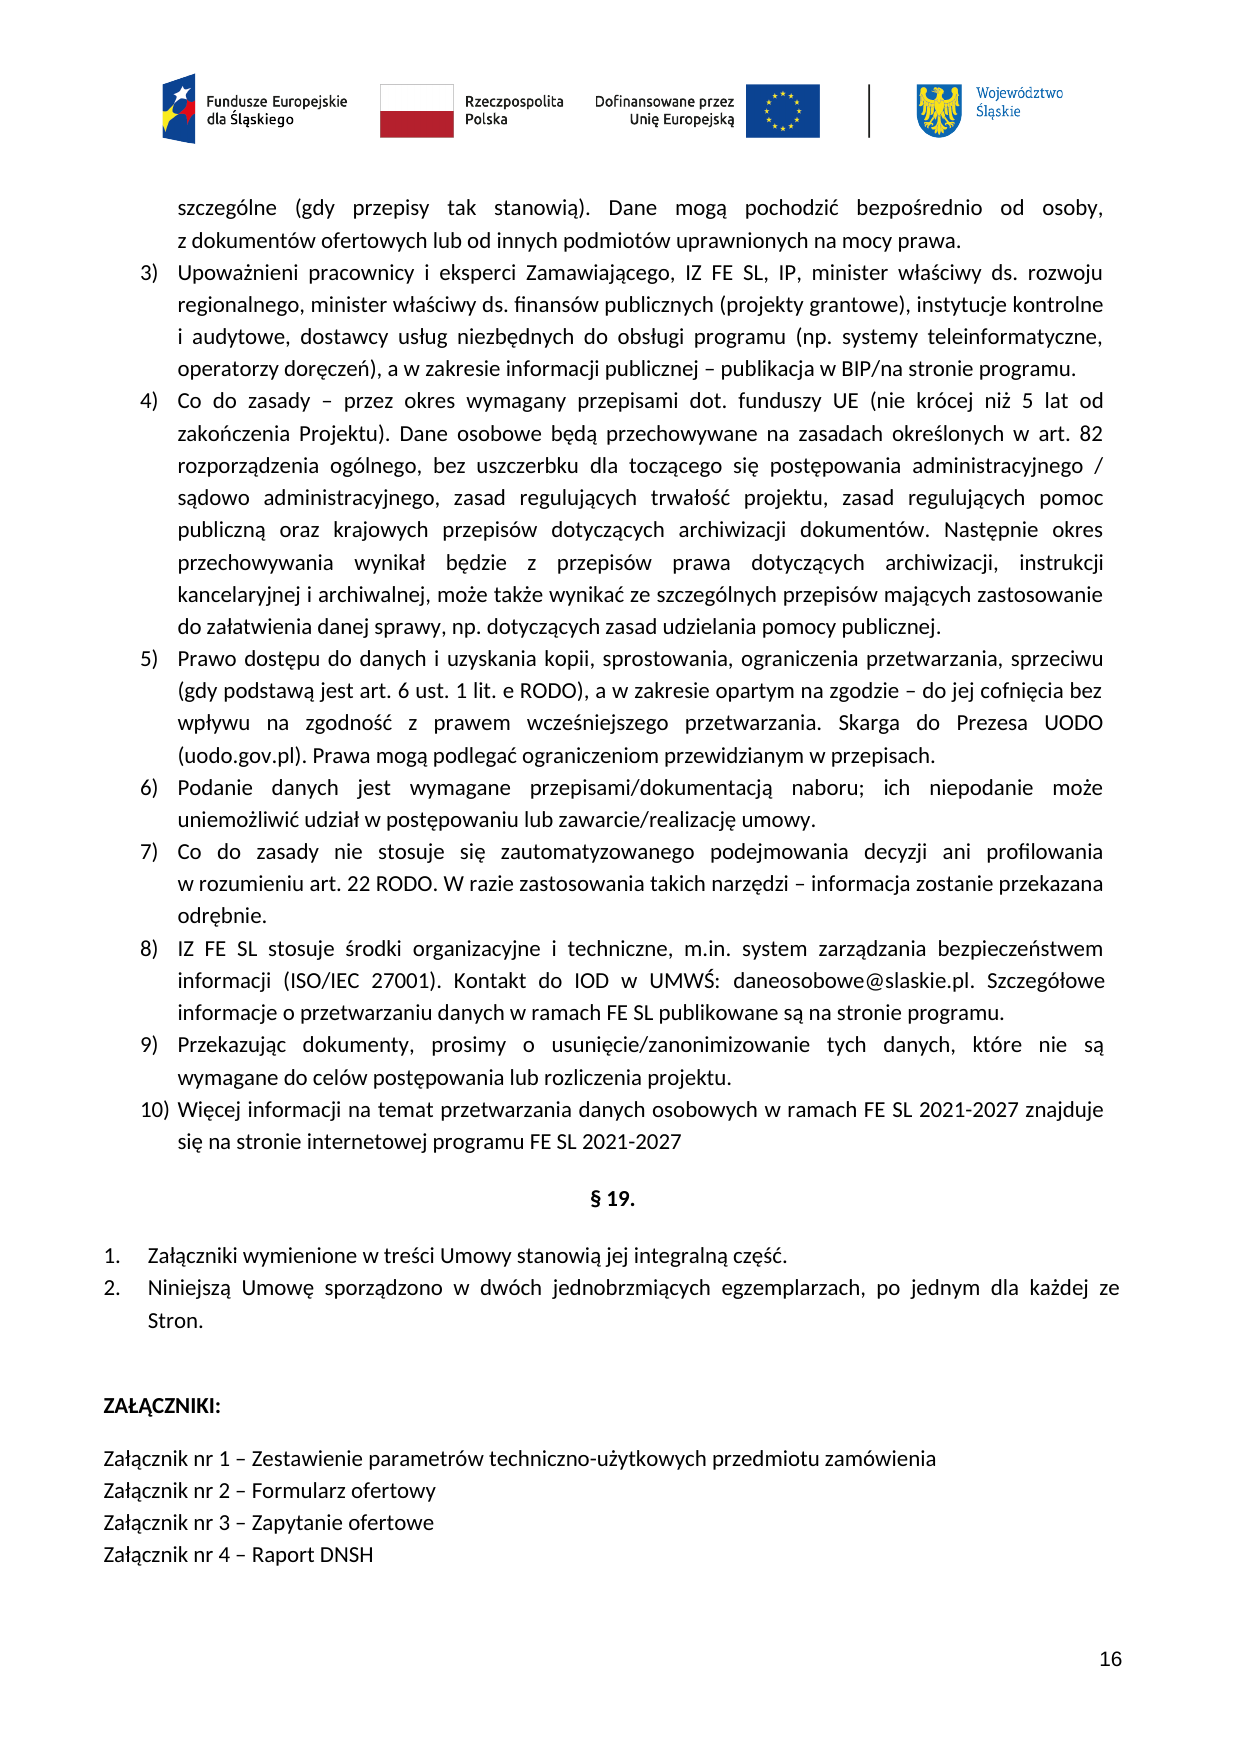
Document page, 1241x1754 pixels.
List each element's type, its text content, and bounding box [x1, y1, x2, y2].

list Załączniki wymienione w treści Umowy stanowią jej integralną część. [103, 1241, 1122, 1269]
text Załącznik nr 1 – Zestawienie parametrów techniczno-użytkowych przedmiotu zamówienia [103, 1444, 1122, 1472]
list IZ FE SL stosuje środki organizacyjne i techniczne, m.in. system zarządzania bezpieczeństwem informacji (ISO/IEC 27001). Kontakt do IOD w UMWŚ: daneosobowe@slaskie.pl. Szczegółowe informacje o przetwarzaniu danych w ramach FE SL publikowane są na stronie programu. [140, 934, 1105, 1026]
text Załącznik nr 2 – Formularz ofertowy [103, 1476, 1122, 1504]
text Załącznik nr 4 – Raport DNSH [103, 1541, 1122, 1568]
text § 19. [103, 1184, 1122, 1212]
list Prawo dostępu do danych i uzyskania kopii, sprostowania, ograniczenia przetwarzania, sprzeciwu (gdy podstawą jest art. 6 ust. 1 lit. e RODO), a w zakresie opartym na zgodzie – do jej cofnięcia bez wpływu na zgodność z prawem wcześniejszego przetwarzania. Skarga do Prezesa UODO (uodo.gov.pl). Prawa mogą podlegać ograniczeniom przewidzianym w przepisach. [140, 644, 1105, 769]
list Upoważnieni pracownicy i eksperci Zamawiającego, IZ FE SL, IP, minister właściwy ds. rozwoju regionalnego, minister właściwy ds. finansów publicznych (projekty grantowe), instytucje kontrolne i audytowe, dostawcy usług niezbędnych do obsługi programu (np. systemy teleinformatyczne, operatorzy doręczeń), a w zakresie informacji publicznej – publikacja w BIP/na stronie programu. [140, 258, 1105, 382]
list Więcej informacji na temat przetwarzania danych osobowych w ramach FE SL 2021-2027 znajduje się na stronie internetowej programu FE SL 2021-2027 [140, 1095, 1105, 1155]
picture [162, 73, 1063, 144]
text Załącznik nr 3 – Zapytanie ofertowe [103, 1508, 1122, 1536]
list Co do zasady – przez okres wymagany przepisami dot. funduszy UE (nie krócej niż 5 lat od zakończenia Projektu). Dane osobowe będą przechowywane na zasadach określonych w art. 82 rozporządzenia ogólnego, bez uszczerbku dla toczącego się postępowania administracyjnego / sądowo administracyjnego, zasad regulujących trwałość projektu, zasad regulujących pomoc publiczną oraz krajowych przepisów dotyczących archiwizacji dokumentów. Następnie okres przechowywania wynikał będzie z przepisów prawa dotyczących archiwizacji, instrukcji kancelaryjnej i archiwalnej, może także wynikać ze szczególnych przepisów mających zastosowanie do załatwienia danej sprawy, np. dotyczących zasad udzielania pomocy publicznej. [140, 387, 1105, 640]
list Co do zasady nie stosuje się zautomatyzowanego podejmowania decyzji ani profilowania w rozumieniu art. 22 RODO. W razie zastosowania takich narzędzi – informacja zostanie przekazana odrębnie. [140, 837, 1105, 930]
text ZAŁĄCZNIKI: [103, 1391, 1122, 1419]
list Przekazując dokumenty, prosimy o usunięcie/zanonimizowanie tych danych, które nie są wymagane do celów postępowania lub rozliczenia projektu. [140, 1030, 1105, 1091]
list Podanie danych jest wymagane przepisami/dokumentacją naboru; ich niepodanie może uniemożliwić udział w postępowaniu lub zawarcie/realizację umowy. [140, 773, 1105, 833]
list Niniejszą Umowę sporządzono w dwóch jednobrzmiących egzemplarzach, po jednym dla każdej ze Stron. [103, 1273, 1122, 1334]
